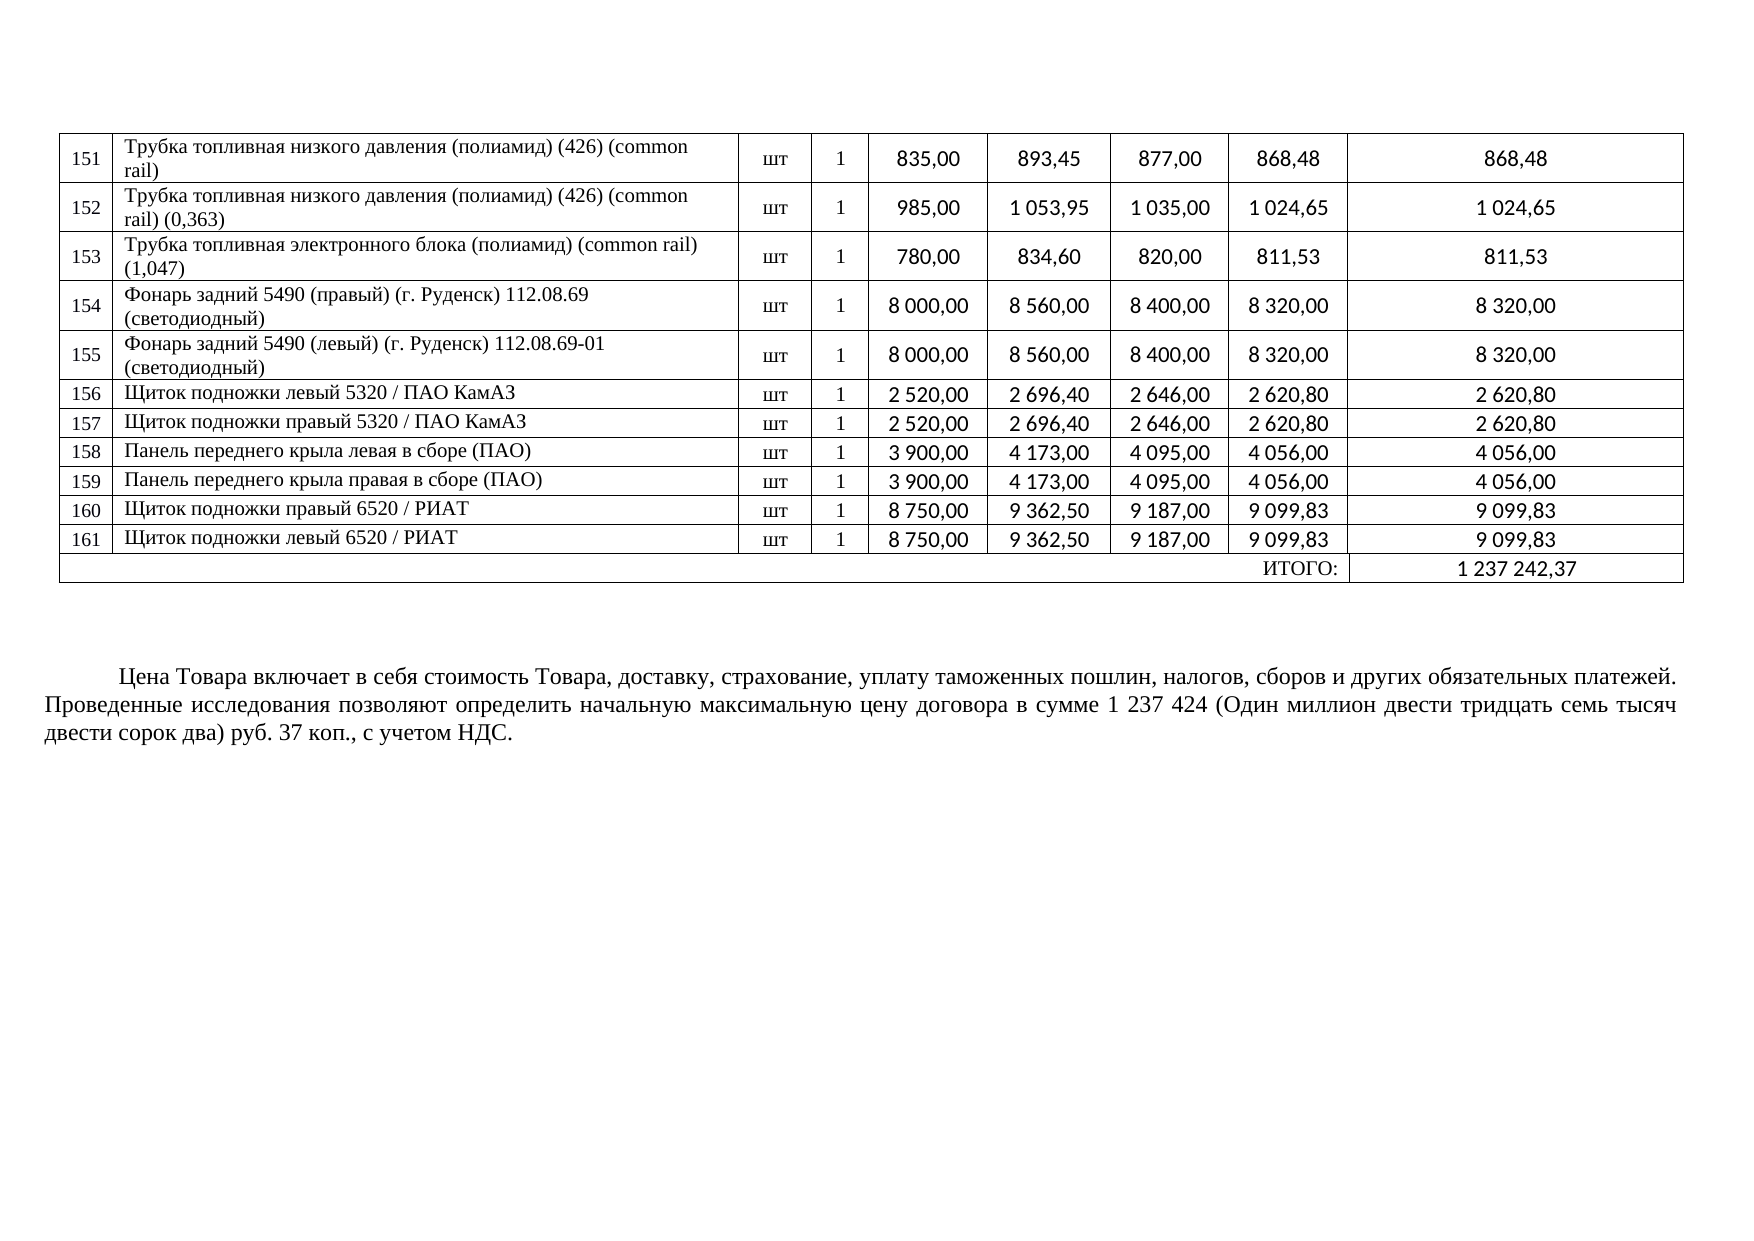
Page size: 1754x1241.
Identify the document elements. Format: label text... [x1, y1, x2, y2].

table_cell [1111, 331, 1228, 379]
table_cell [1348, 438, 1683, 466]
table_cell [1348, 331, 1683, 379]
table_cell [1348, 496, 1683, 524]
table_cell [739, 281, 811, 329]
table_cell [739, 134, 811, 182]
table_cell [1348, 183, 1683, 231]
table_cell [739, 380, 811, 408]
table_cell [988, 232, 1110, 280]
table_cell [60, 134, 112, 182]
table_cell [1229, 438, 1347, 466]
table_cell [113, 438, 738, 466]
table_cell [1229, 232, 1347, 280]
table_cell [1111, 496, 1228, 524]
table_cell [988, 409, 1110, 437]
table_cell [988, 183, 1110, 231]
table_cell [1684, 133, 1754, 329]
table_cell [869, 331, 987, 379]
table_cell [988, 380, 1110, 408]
text Цена Товара включает в себя стоимость Товара, доставку, страхование, уплату таможенных пошлин, налогов, сборов и других обязательных платежей. Проведенные исследования позволяют определить начальную максимальную цену договора в сумме 1 237 424 (Один миллион двести тридцать семь тысяч двести сорок два) руб. 37 коп., с учетом НДС. [44, 662, 1680, 745]
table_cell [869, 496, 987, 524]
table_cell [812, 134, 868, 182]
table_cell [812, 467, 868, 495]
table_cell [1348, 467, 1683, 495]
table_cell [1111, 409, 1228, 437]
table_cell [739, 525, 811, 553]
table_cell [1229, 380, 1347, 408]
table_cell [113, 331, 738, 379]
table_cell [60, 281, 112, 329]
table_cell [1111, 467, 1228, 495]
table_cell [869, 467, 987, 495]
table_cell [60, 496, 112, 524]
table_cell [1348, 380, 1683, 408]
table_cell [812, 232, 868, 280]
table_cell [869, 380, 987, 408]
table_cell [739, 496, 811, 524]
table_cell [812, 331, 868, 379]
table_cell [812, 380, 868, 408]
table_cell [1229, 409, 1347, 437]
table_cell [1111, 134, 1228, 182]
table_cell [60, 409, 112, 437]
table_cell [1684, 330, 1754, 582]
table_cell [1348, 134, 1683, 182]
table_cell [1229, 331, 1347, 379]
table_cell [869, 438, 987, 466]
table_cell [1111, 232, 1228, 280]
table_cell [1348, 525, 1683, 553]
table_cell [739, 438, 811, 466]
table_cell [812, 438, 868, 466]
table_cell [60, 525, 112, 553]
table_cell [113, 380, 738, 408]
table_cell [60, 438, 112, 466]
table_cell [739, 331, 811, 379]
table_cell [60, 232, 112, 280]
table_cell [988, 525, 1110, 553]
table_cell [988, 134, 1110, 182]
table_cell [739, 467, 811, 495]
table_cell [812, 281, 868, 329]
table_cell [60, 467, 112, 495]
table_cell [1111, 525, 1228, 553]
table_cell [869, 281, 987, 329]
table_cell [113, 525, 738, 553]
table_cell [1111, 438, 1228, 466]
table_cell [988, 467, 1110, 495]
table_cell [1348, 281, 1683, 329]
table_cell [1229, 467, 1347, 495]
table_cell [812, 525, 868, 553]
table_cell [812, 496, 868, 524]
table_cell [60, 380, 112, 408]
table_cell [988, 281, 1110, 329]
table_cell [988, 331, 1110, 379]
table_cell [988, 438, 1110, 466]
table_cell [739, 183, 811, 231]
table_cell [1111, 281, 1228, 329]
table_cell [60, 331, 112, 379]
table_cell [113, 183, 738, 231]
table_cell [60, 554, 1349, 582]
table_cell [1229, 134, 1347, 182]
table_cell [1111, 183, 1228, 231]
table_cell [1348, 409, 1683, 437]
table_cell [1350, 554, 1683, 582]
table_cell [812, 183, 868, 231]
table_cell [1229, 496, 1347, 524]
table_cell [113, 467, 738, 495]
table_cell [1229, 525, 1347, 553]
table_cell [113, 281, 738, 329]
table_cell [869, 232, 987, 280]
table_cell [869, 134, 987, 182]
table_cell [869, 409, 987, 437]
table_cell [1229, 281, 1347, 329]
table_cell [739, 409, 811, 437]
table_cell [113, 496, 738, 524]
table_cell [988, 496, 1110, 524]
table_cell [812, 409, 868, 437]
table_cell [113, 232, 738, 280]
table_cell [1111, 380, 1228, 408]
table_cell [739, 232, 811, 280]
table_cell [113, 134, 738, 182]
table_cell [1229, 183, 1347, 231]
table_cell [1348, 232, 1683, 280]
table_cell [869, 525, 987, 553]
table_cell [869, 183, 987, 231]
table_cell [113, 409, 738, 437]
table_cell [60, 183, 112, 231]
